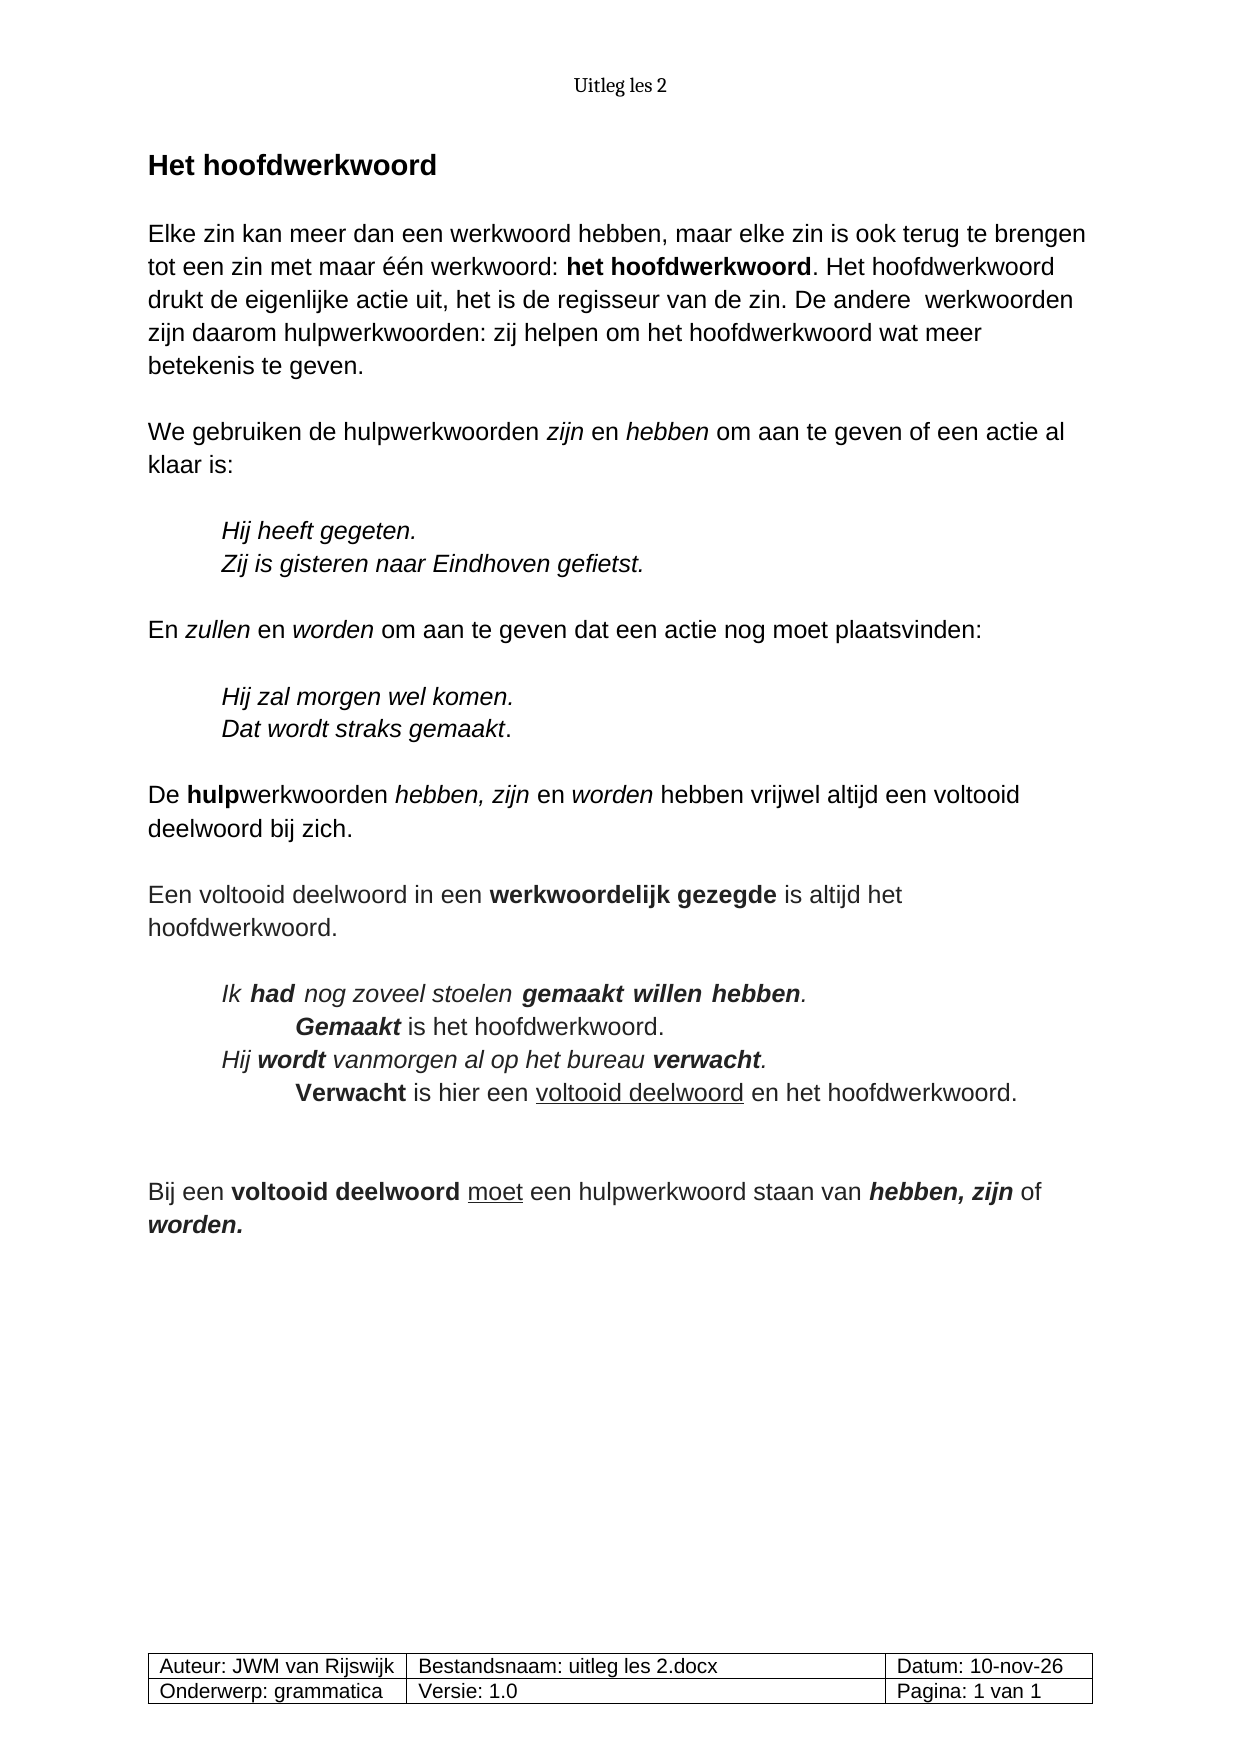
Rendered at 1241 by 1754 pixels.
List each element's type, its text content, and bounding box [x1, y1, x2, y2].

text Zij is gisteren naar Eindhoven gefietst. [148, 549, 1093, 578]
text De hulpwerkwoorden hebben, zijn en worden hebben vrijwel altijd een voltooid deelwoord bij zich. [148, 781, 1093, 842]
text Ik had nog zoveel stoelen gemaakt willen hebben. [221, 979, 1093, 1007]
text We gebruiken de hulpwerkwoorden zijn en hebben om aan te geven of een actie al klaar is: [148, 417, 1093, 479]
text Bij een voltooid deelwoord moet een hulpwerkwoord staan van hebben, zijn of worden. [148, 1177, 1093, 1238]
text En zullen en worden om aan te geven dat een actie nog moet plaatsvinden: [148, 615, 1093, 644]
text Dat wordt straks gemaakt. [148, 714, 1093, 743]
text Een voltooid deelwoord in een werkwoordelijk gezegde is altijd het hoofdwerkwoord. [148, 879, 1093, 941]
text Verwacht is hier een voltooid deelwoord en het hoofdwerkwoord. [221, 1078, 1093, 1106]
text Hij heeft gegeten. [148, 516, 1093, 545]
text Elke zin kan meer dan een werkwoord hebben, maar elke zin is ook terug te brengen tot een zin met maar één werkwoord: het hoofdwerkwoord. Het hoofdwerkwoord drukt de eigenlijke actie uit, het is de regisseur van de zin. De andere werkwoorden zijn daarom hulpwerkwoorden: zij helpen om het hoofdwerkwoord wat meer betekenis te geven. [148, 219, 1093, 380]
text Het hoofdwerkwoord [148, 148, 1093, 181]
text Gemaakt is het hoofdwerkwoord. [221, 1012, 1093, 1040]
text Hij zal morgen wel komen. [148, 681, 1093, 710]
text Hij wordt vanmorgen al op het bureau verwacht. [221, 1045, 1093, 1073]
